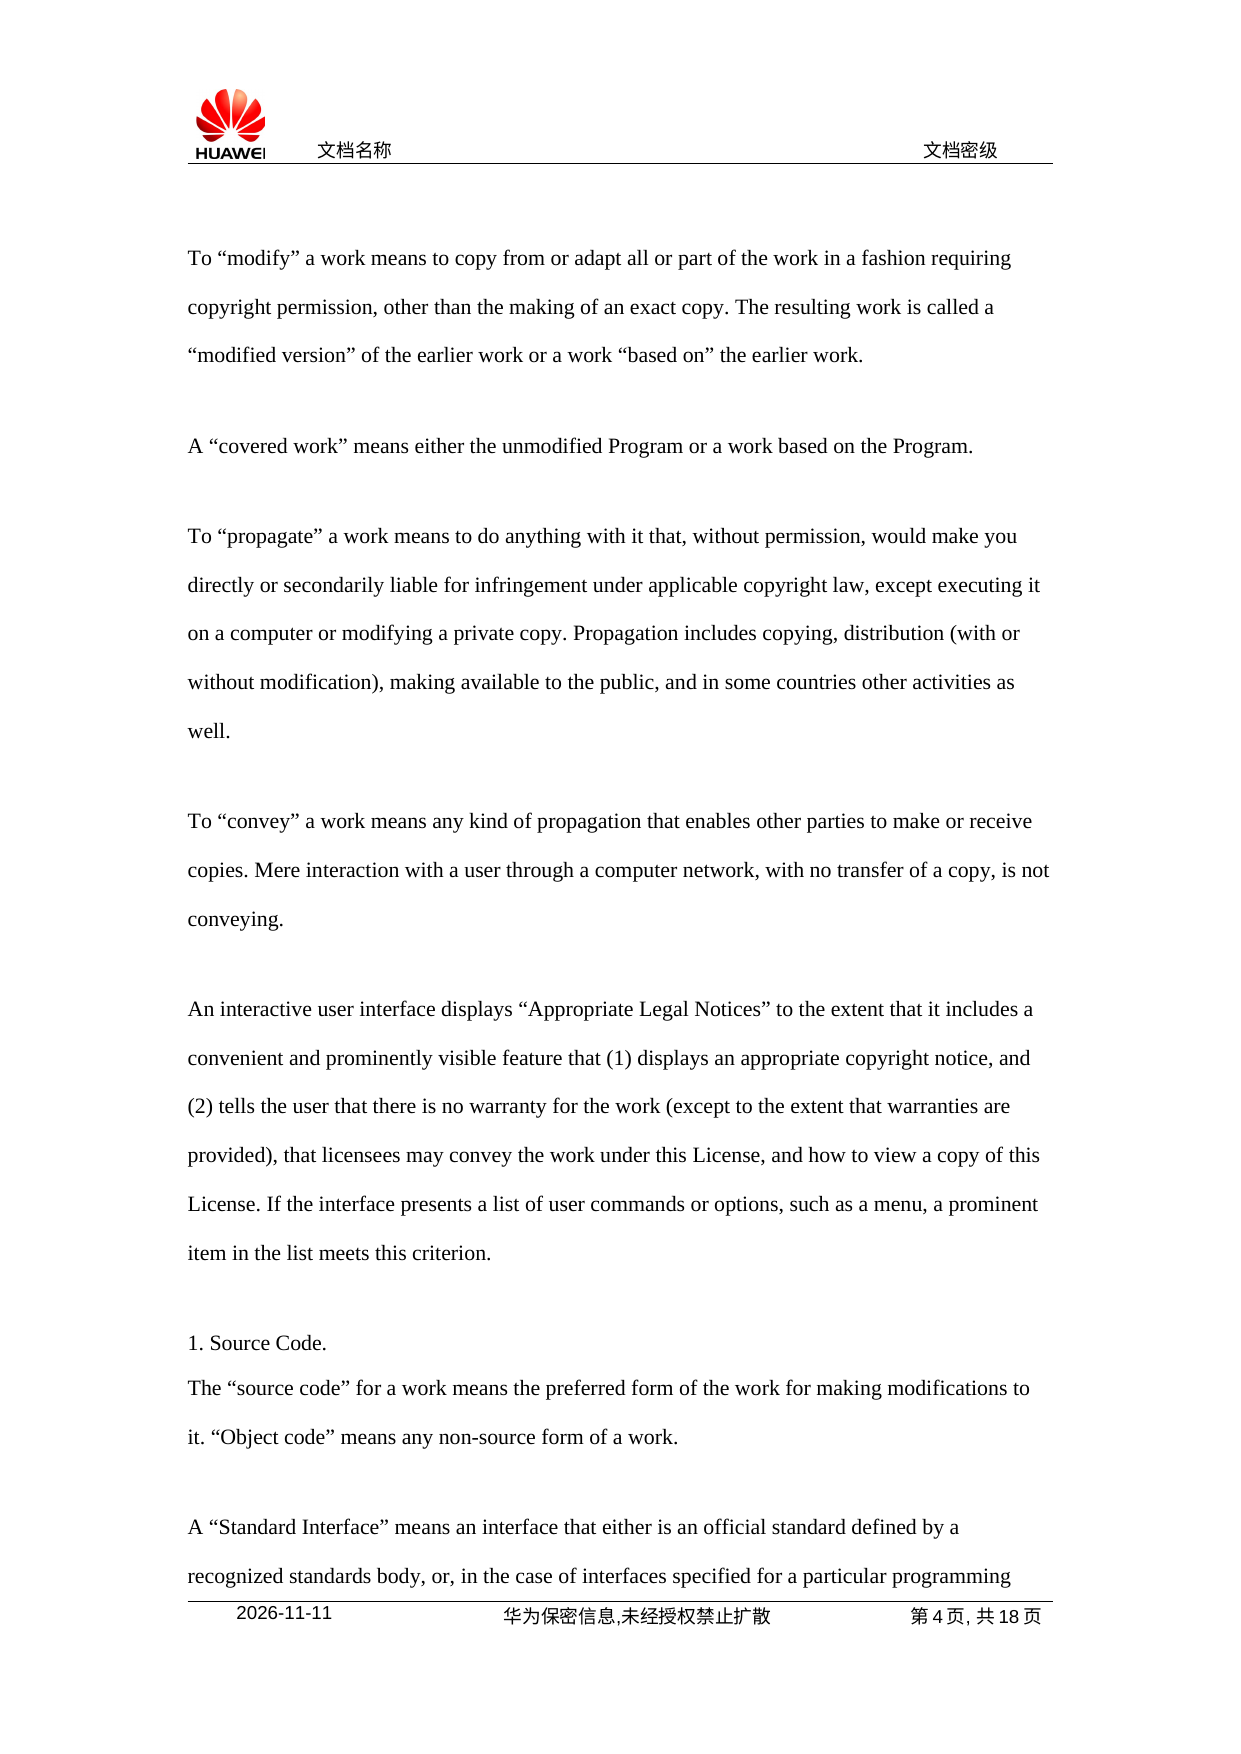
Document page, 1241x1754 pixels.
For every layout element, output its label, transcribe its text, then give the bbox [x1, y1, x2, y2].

text To “convey” a work means any kind of propagation that enables other parties to make or receive copies. Mere interaction with a user through a computer network, with no transfer of a copy, is not conveying. [187, 804, 1053, 934]
text 1. Source Code. [187, 1326, 1053, 1359]
text An interactive user interface displays “Appropriate Legal Notices” to the extent that it includes a convenient and prominently visible feature that (1) displays an appropriate copyright notice, and (2) tells the user that there is no warranty for the work (except to the extent that warranties are provided), that licensees may convey the work under this License, and how to view a copy of this License. If the interface presents a list of user commands or options, such as a menu, a prominent item in the list meets this criterion. [187, 992, 1053, 1268]
text A “covered work” means either the unmodified Program or a work based on the Program. [187, 429, 1053, 462]
text To “propagate” a work means to do anything with it that, without permission, would make you directly or secondarily liable for infringement under applicable copyright law, except executing it on a computer or modifying a private copy. Propagation includes copying, distribution (with or without modification), making available to the public, and in some countries other activities as well. [187, 519, 1053, 747]
picture [196, 89, 265, 159]
text To “modify” a work means to copy from or adapt all or part of the work in a fashion requiring copyright permission, other than the making of an exact copy. The resulting work is called a “modified version” of the earlier work or a work “based on” the earlier work. [187, 241, 1053, 371]
text The “source code” for a work means the preferred form of the work for making modifications to it. “Object code” means any non-source form of a work. [187, 1371, 1053, 1452]
